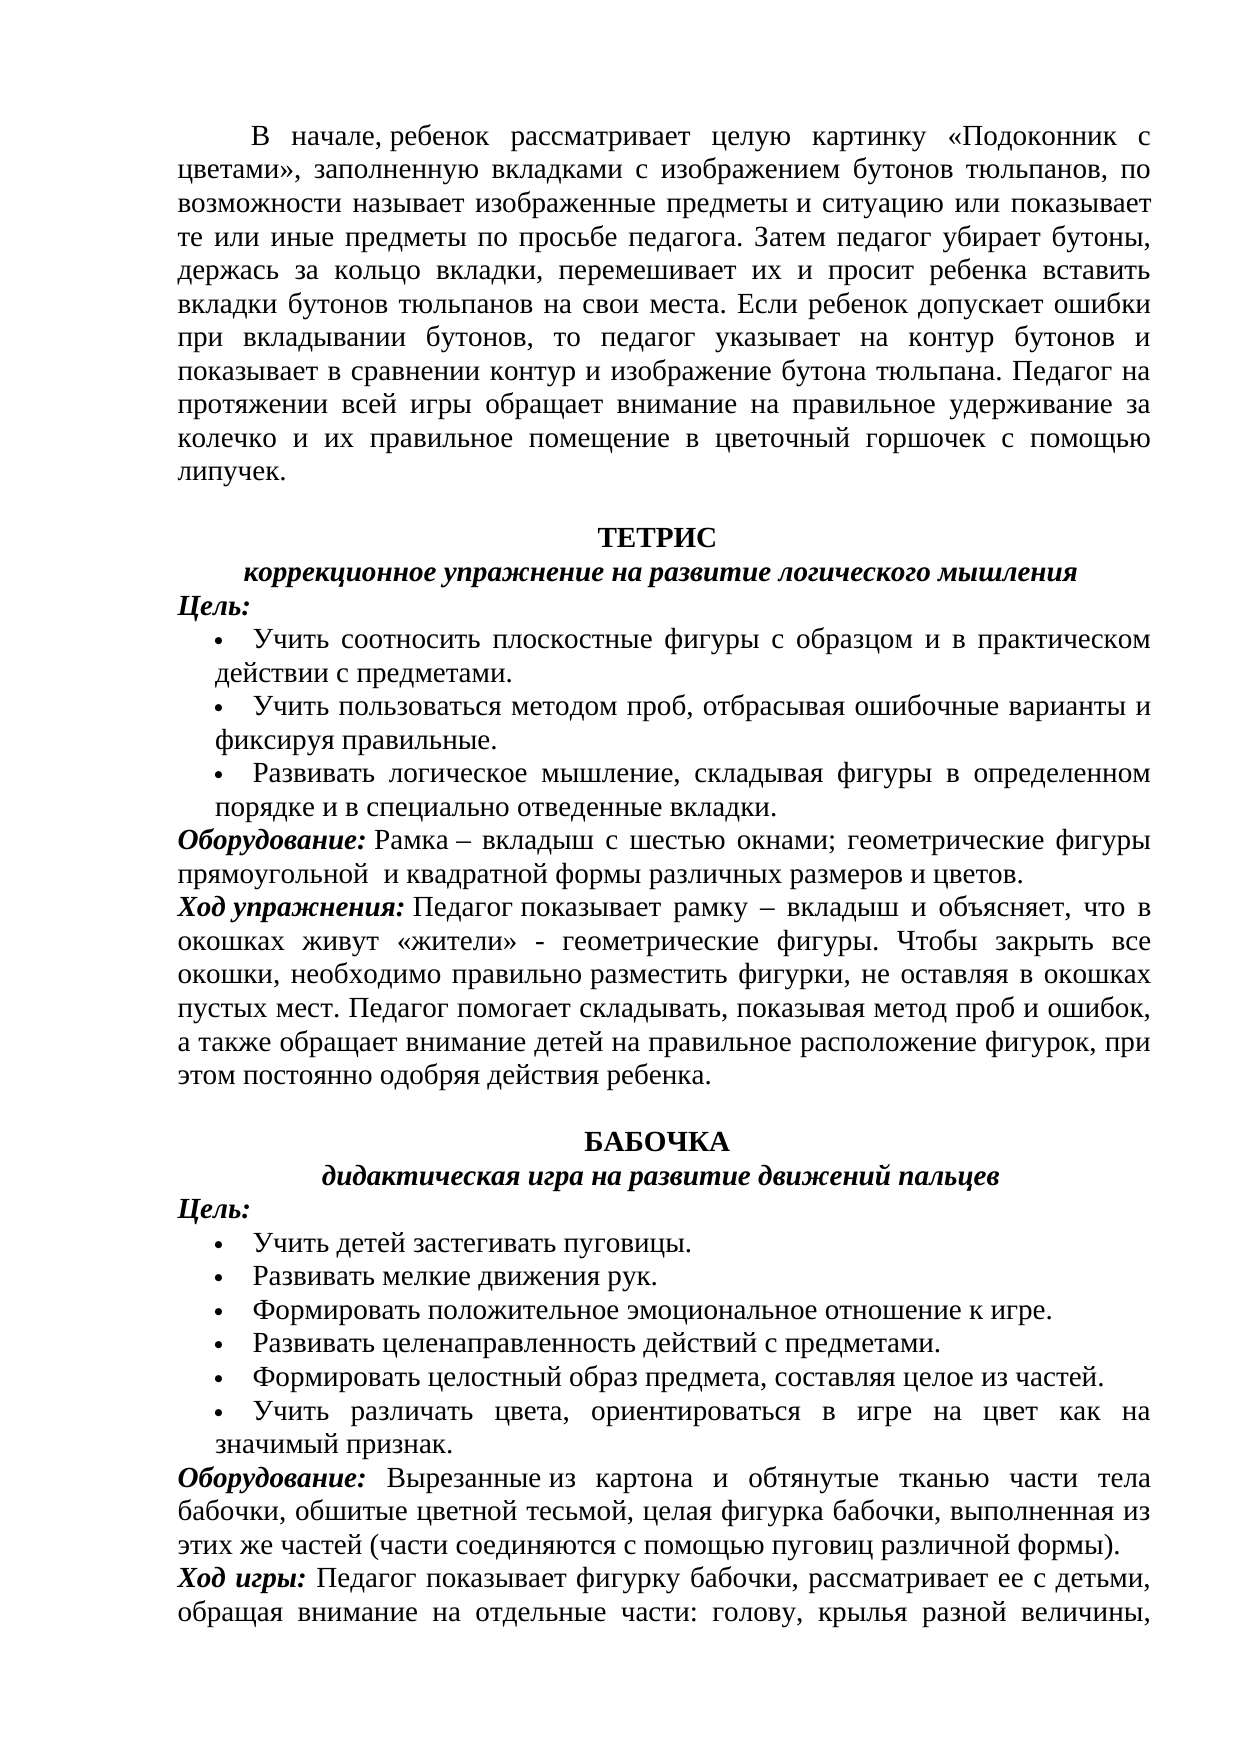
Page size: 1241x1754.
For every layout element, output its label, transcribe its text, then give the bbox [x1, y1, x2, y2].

text Оборудование: Рамка – вкладыш с шестью окнами; геометрические фигуры прямоугольной и квадратной формы различных размеров и цветов. [177, 822, 1152, 889]
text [177, 1560, 1152, 1627]
text Оборудование: Вырезанные из картона и обтянутые тканью части тела бабочки, обшитые цветной тесьмой, целая фигурка бабочки, выполненная из этих же частей (части соединяются с помощью пуговиц различной формы). [177, 1460, 1152, 1560]
text Цель: [177, 588, 1152, 621]
text БАБОЧКА [177, 1124, 1152, 1158]
text ТЕТРИС [177, 521, 1152, 554]
list Развивать мелкие движения рук. [215, 1258, 1152, 1292]
list Учить пользоваться методом проб, отбрасывая ошибочные варианты и фиксируя правильные. [215, 688, 1152, 755]
list Учить соотносить плоскостные фигуры с образцом и в практическом действии с предметами. [215, 621, 1152, 688]
list Формировать целостный образ предмета, составляя целое из частей. [215, 1359, 1152, 1393]
text В начале, ребенок рассматривает целую картинку «Подоконник с цветами», заполненную вкладками с изображением бутонов тюльпанов, по возможности называет изображенные предметы и ситуацию или показывает те или иные предметы по просьбе педагога. Затем педагог убирает бутоны, держась за кольцо вкладки, перемешивает их и просит ребенка вставить вкладки бутонов тюльпанов на свои места. Если ребенок допускает ошибки при вкладывании бутонов, то педагог указывает на контур бутонов и показывает в сравнении контур и изображение бутона тюльпана. Педагог на протяжении всей игры обращает внимание на правильное удерживание за колечко и их правильное помещение в цветочный горшочек с помощью липучек. [177, 118, 1152, 487]
list Развивать логическое мышление, складывая фигуры в определенном порядке и в специально отведенные вкладки. [215, 755, 1152, 822]
text коррекционное упражнение на развитие логического мышления [177, 554, 1152, 588]
list Учить детей застегивать пуговицы. [215, 1225, 1152, 1258]
list Учить различать цвета, ориентироваться в игре на цвет как на значимый признак. [215, 1393, 1152, 1460]
text Цель: [177, 1191, 1152, 1225]
text дидактическая игра на развитие движений пальцев [177, 1158, 1152, 1191]
list Формировать положительное эмоциональное отношение к игре. [215, 1292, 1152, 1326]
list Развивать целенаправленность действий с предметами. [215, 1326, 1152, 1359]
text Ход упражнения: Педагог показывает рамку – вкладыш и объясняет, что в окошках живут «жители» - геометрические фигуры. Чтобы закрыть все окошки, необходимо правильно разместить фигурки, не оставляя в окошках пустых мест. Педагог помогает складывать, показывая метод проб и ошибок, а также обращает внимание детей на правильное расположение фигурок, при этом постоянно одобряя действия ребенка. [177, 889, 1152, 1091]
